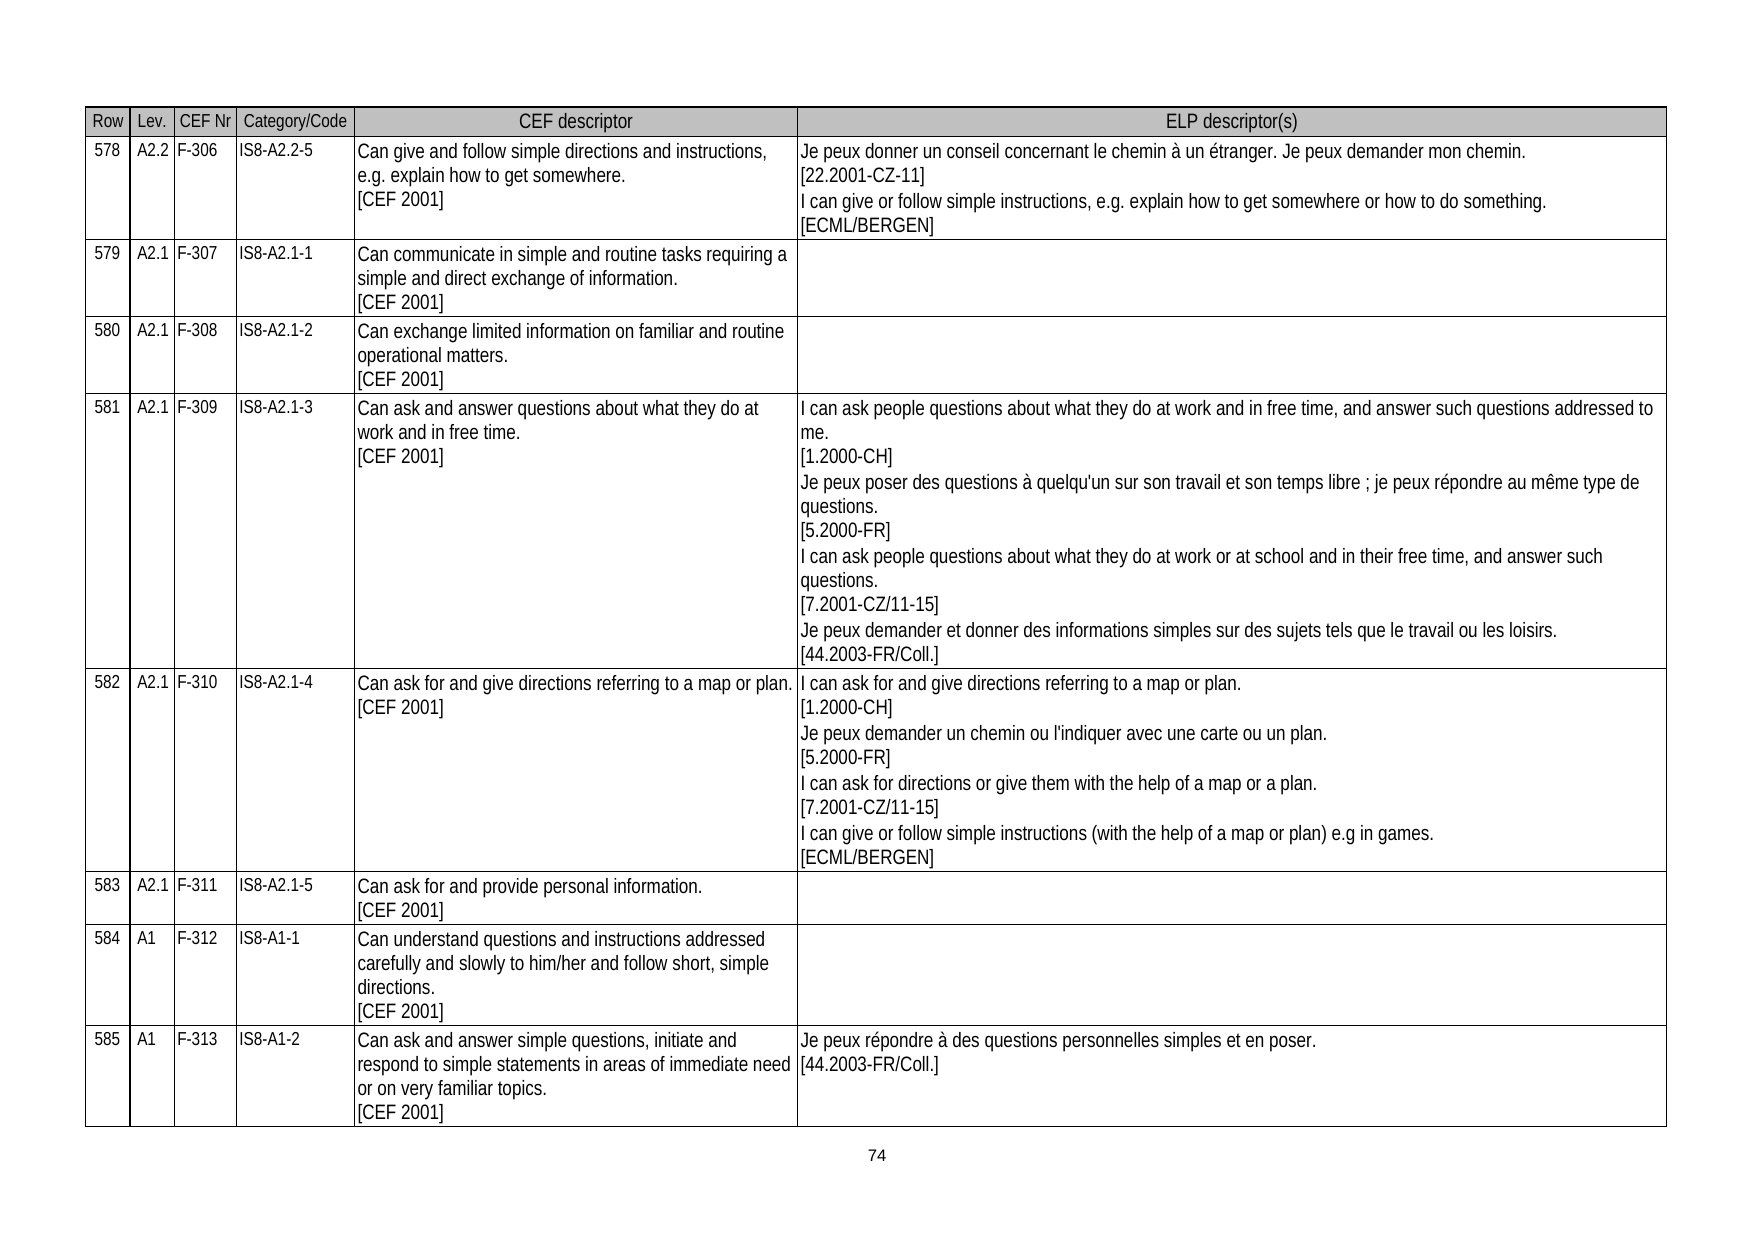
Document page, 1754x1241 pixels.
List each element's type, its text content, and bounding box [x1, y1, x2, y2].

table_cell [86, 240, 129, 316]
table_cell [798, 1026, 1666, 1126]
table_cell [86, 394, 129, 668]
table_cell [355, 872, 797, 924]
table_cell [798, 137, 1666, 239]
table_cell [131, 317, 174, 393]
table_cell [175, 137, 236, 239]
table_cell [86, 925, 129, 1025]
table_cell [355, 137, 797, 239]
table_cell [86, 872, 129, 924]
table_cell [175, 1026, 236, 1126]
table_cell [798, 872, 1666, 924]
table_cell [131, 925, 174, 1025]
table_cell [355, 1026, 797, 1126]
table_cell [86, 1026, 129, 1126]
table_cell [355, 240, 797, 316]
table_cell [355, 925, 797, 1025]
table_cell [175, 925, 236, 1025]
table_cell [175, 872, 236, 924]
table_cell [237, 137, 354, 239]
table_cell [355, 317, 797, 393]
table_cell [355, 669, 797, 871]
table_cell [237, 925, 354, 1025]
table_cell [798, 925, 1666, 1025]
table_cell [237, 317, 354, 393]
table_header CEF descriptor [355, 108, 797, 136]
table_header Lev. [131, 108, 174, 136]
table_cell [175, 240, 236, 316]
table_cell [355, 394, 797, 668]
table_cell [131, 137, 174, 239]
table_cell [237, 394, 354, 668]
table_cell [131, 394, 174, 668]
table_header CEF Nr [175, 108, 236, 136]
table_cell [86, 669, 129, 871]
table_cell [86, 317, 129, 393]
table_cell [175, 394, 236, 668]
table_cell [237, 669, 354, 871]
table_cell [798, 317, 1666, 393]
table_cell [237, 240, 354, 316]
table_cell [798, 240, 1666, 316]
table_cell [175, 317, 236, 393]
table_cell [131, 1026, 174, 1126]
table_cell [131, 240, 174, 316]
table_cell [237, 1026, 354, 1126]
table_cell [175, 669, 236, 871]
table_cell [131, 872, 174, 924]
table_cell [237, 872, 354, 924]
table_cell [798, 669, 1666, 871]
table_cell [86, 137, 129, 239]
table_header Category/Code [237, 108, 354, 136]
table_header Row [86, 108, 129, 136]
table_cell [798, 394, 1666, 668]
table_header ELP descriptor(s) [798, 108, 1666, 136]
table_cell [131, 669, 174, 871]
